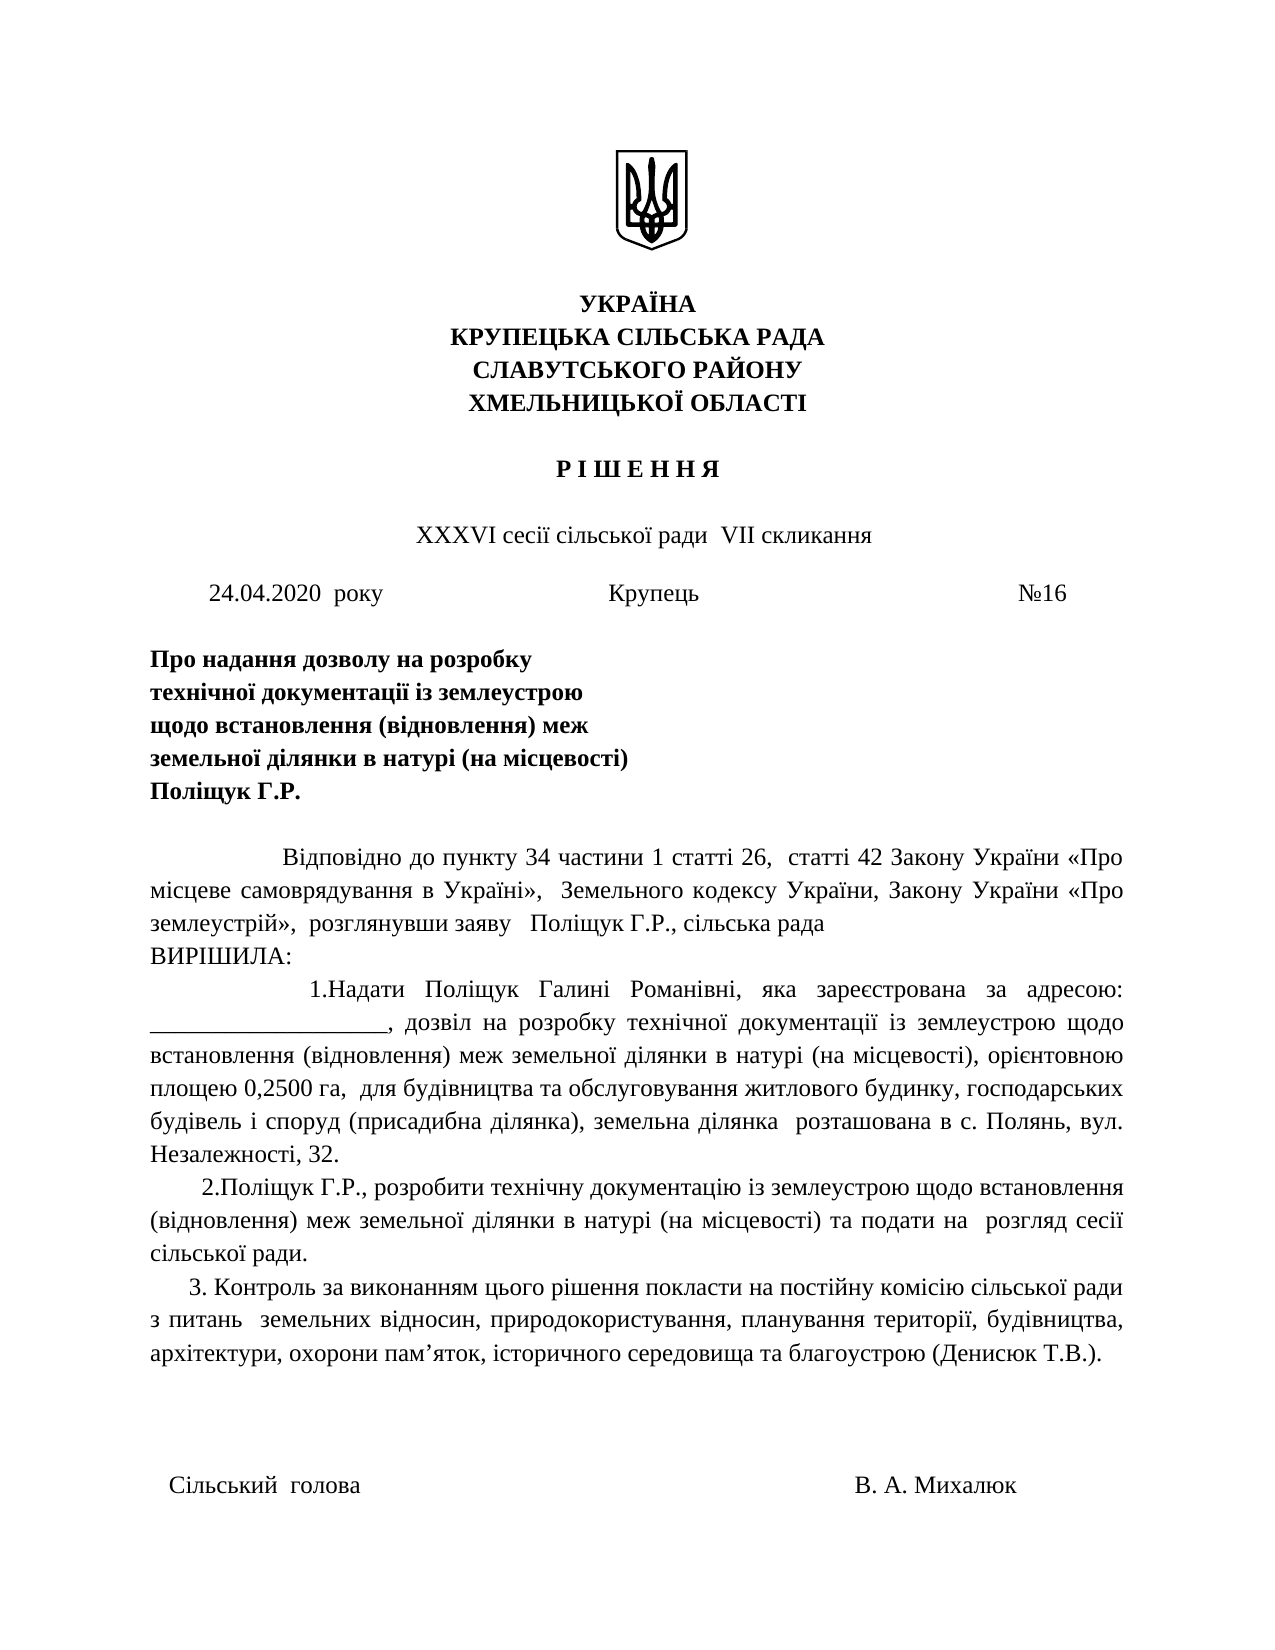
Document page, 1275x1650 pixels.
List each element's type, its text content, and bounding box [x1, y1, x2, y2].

text ХМЕЛЬНИЦЬКОЇ ОБЛАСТІ [150, 388, 1125, 417]
text Відповідно до пункту 34 частини 1 статті 26, статті 42 Закону України «Про місцеве самоврядування в Україні», Земельного кодексу України, Закону України «Про землеустрій», розглянувши заяву Поліщук Г.Р., сільська рада [150, 842, 1125, 937]
text КРУПЕЦЬКА СІЛЬСЬКА РАДА [150, 322, 1125, 351]
text ХХХVІ сесії сільської ради VІІ скликання [150, 520, 1125, 549]
text 3. Контроль за виконанням цього рішення покласти на постійну комісію сільської ради з питань земельних відносин, природокористування, планування території, будівництва, архітектури, охорони пам’яток, історичного середовища та благоустрою (Денисюк Т.В.). [150, 1272, 1125, 1366]
text щодо встановлення (відновлення) меж [150, 710, 1125, 739]
text ВИРІШИЛА: [150, 941, 1125, 970]
text Про надання дозволу на розробку [150, 644, 1125, 673]
text 24.04.2020 року Крупець №16 [150, 578, 1125, 607]
text технічної документації із землеустрою [150, 677, 1125, 706]
text земельної ділянки в натурі (на місцевості) [150, 743, 1125, 772]
text Поліщук Г.Р. [150, 776, 1125, 805]
text 1.Надати Поліщук Галині Романівні, яка зареєстрована за адресою: ___________________, дозвіл на розробку технічної документації із землеустрою щодо встановлення (відновлення) меж земельної ділянки в натурі (на місцевості), орієнтовною площею 0,2500 га, для будівництва та обслуговування житлового будинку, господарських будівель і споруд (присадибна ділянка), земельна ділянка розташована в с. Полянь, вул. Незалежності, 32. [150, 974, 1125, 1168]
text СЛАВУТСЬКОГО РАЙОНУ [150, 355, 1125, 384]
text Сільський голова В. А. Михалюк [150, 1470, 1125, 1498]
text 2.Поліщук Г.Р., розробити технічну документацію із землеустрою щодо встановлення (відновлення) меж земельної ділянки в натурі (на місцевості) та подати на розгляд сесії сільської ради. [150, 1172, 1125, 1267]
text УКРАЇНА [150, 289, 1125, 318]
text Р І Ш Е Н Н Я [150, 454, 1125, 483]
